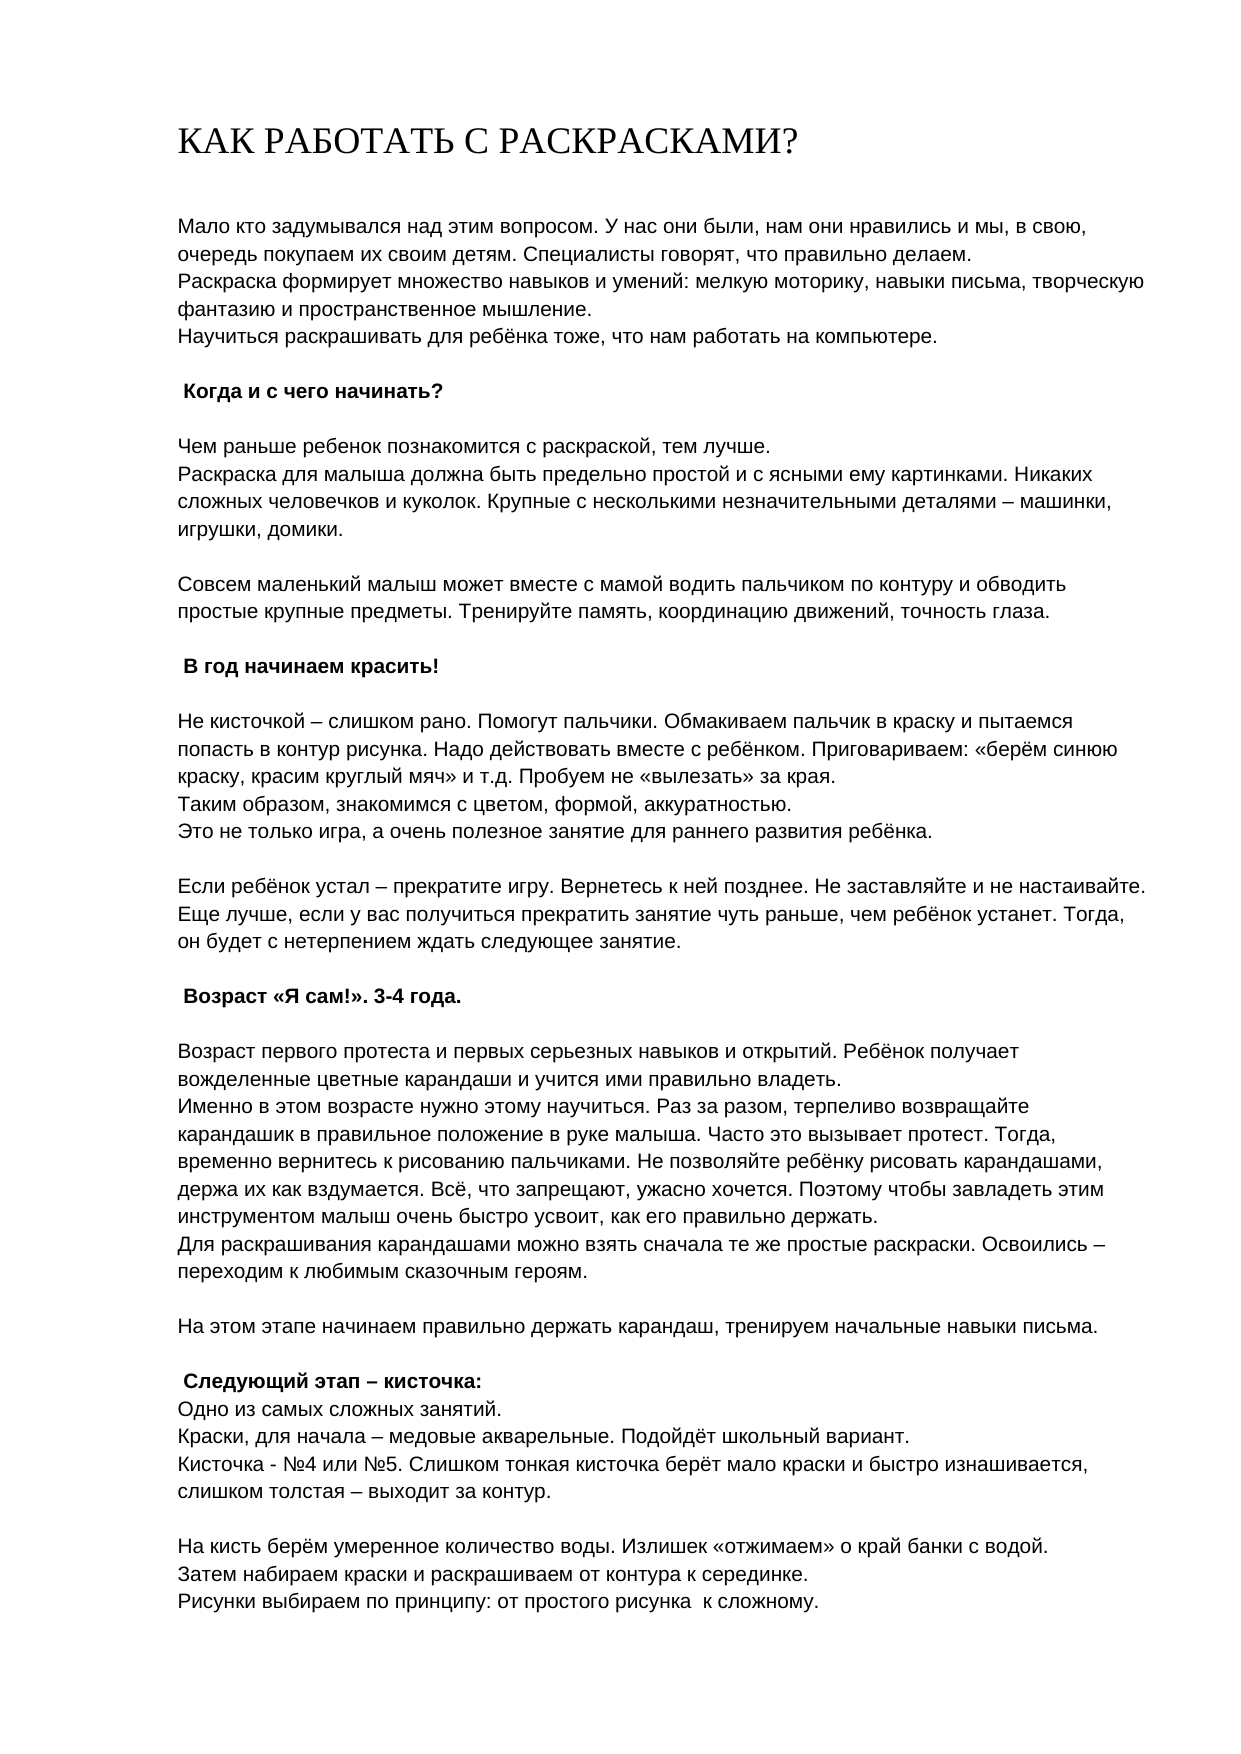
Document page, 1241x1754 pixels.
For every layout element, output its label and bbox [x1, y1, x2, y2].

text [177, 118, 1152, 1613]
